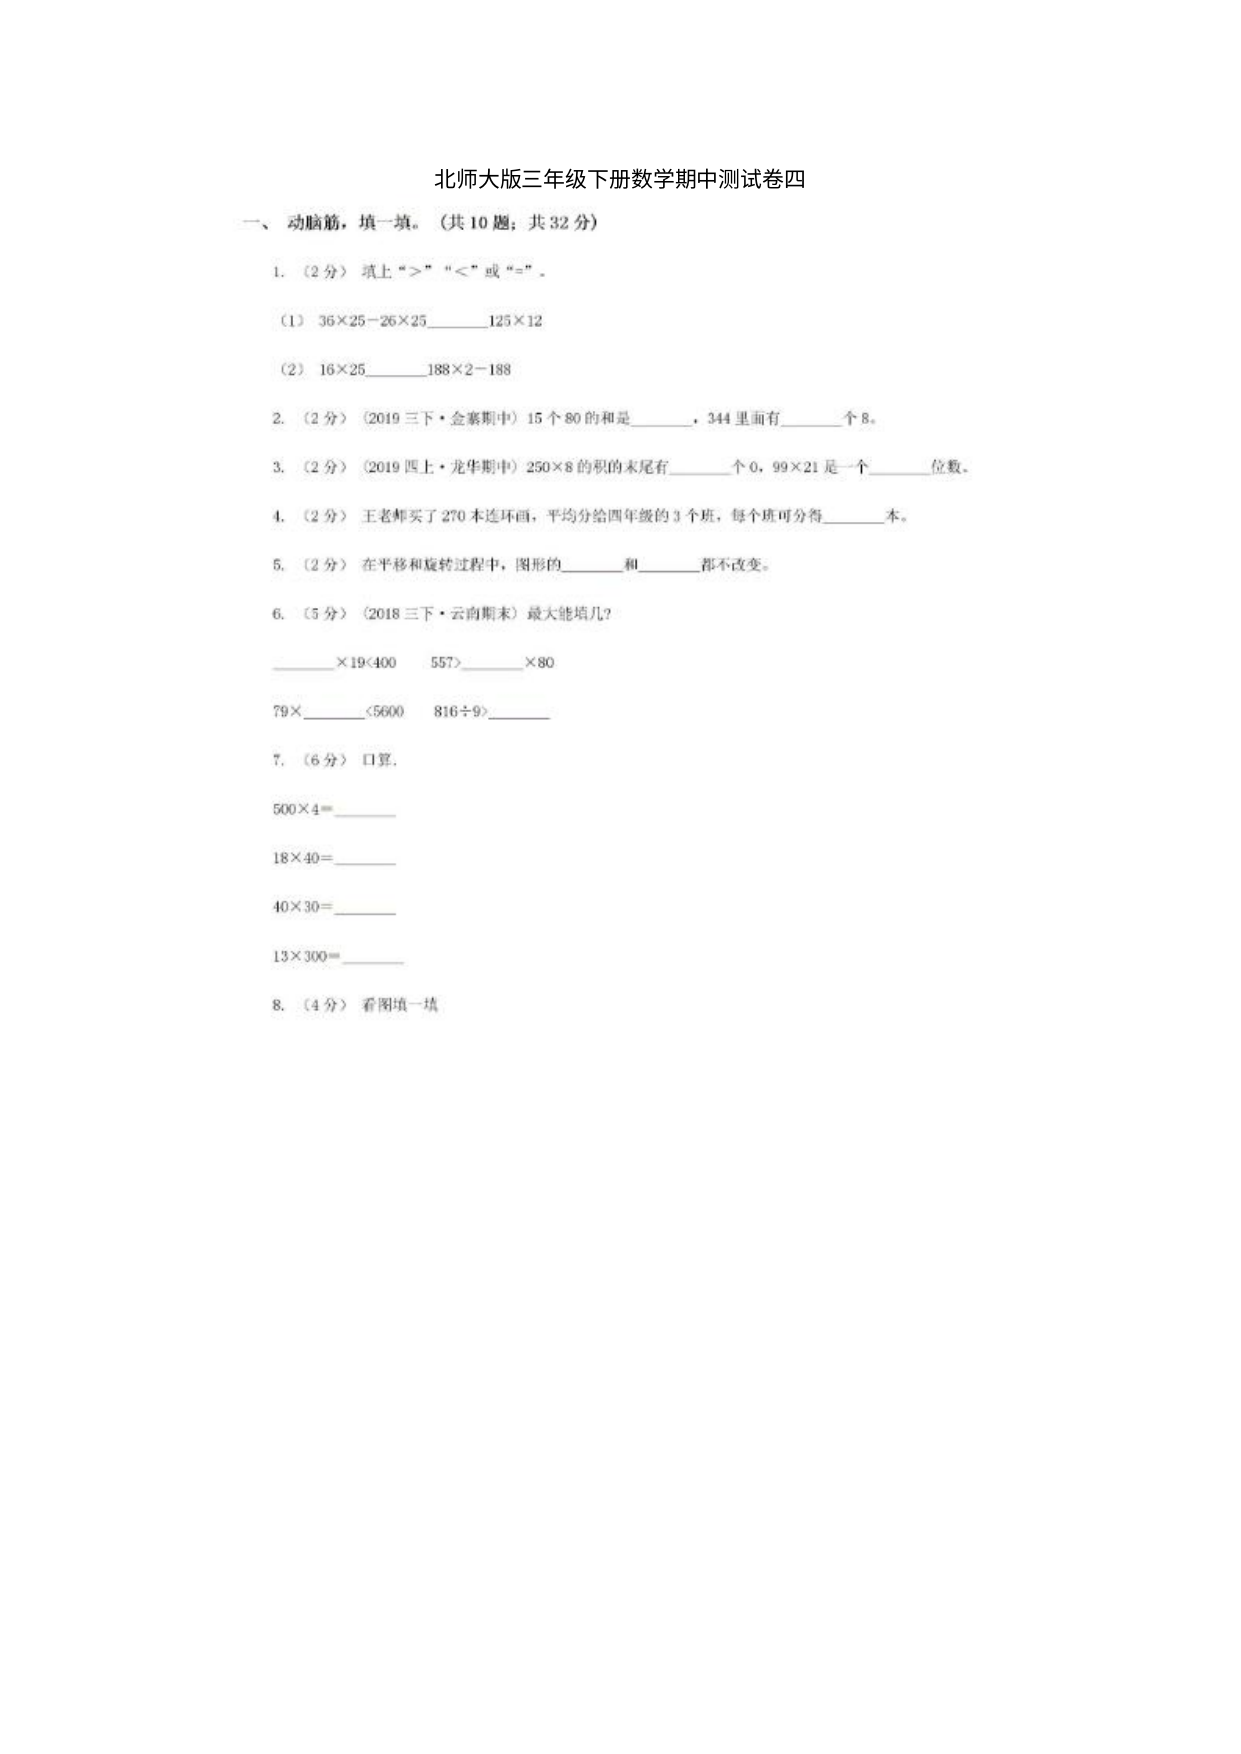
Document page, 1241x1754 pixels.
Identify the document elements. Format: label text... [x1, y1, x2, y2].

picture [221, 194, 1019, 1028]
text 北师大版三年级下册数学期中测试卷四 [187, 162, 1053, 194]
